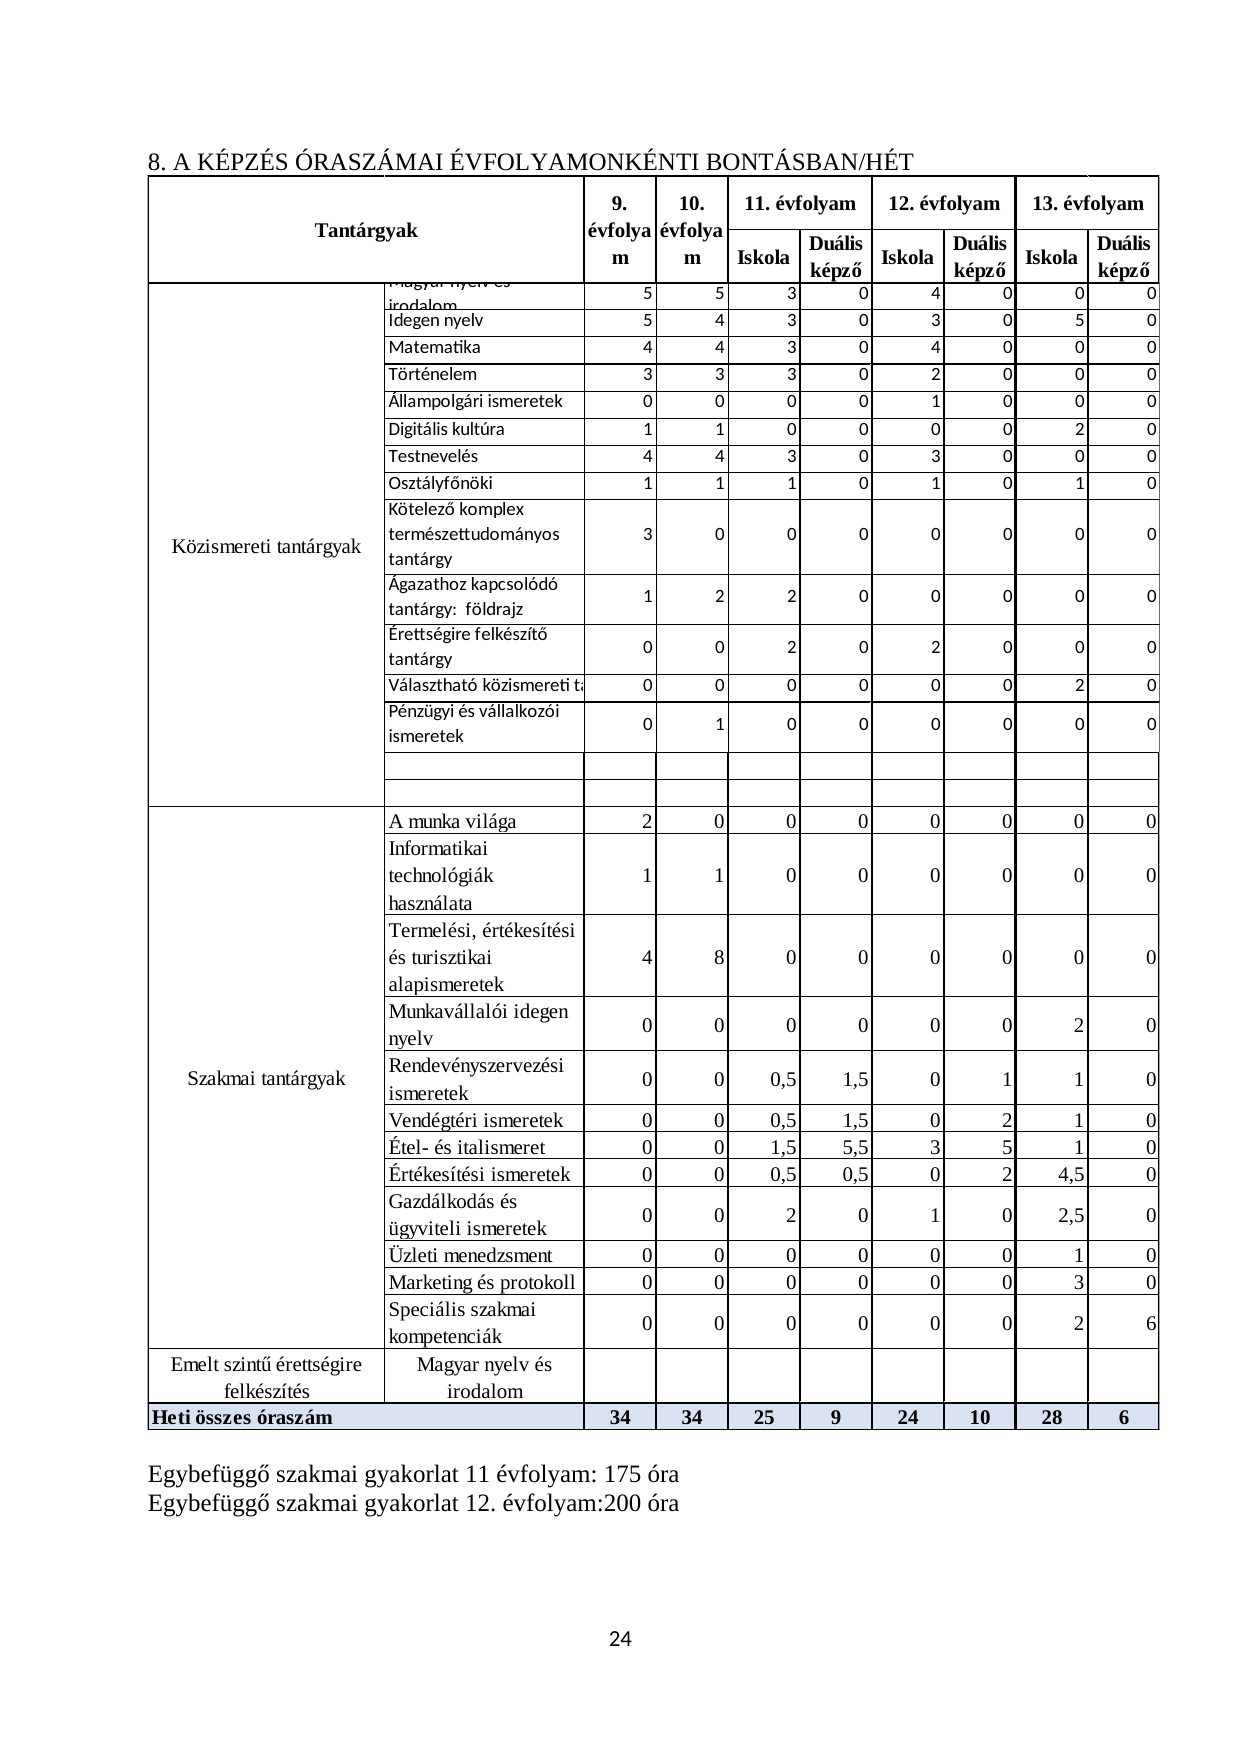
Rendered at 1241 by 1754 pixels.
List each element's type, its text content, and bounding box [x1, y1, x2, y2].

text Egybefüggő szakmai gyakorlat 12. évfolyam:200 óra [148, 1488, 1093, 1517]
text Egybefüggő szakmai gyakorlat 11 évfolyam: 175 óra [148, 1459, 1093, 1488]
text 8. A KÉPZÉS ÓRASZÁMAI ÉVFOLYAMONKÉNTI BONTÁSBAN/HÉT [148, 148, 1093, 175]
